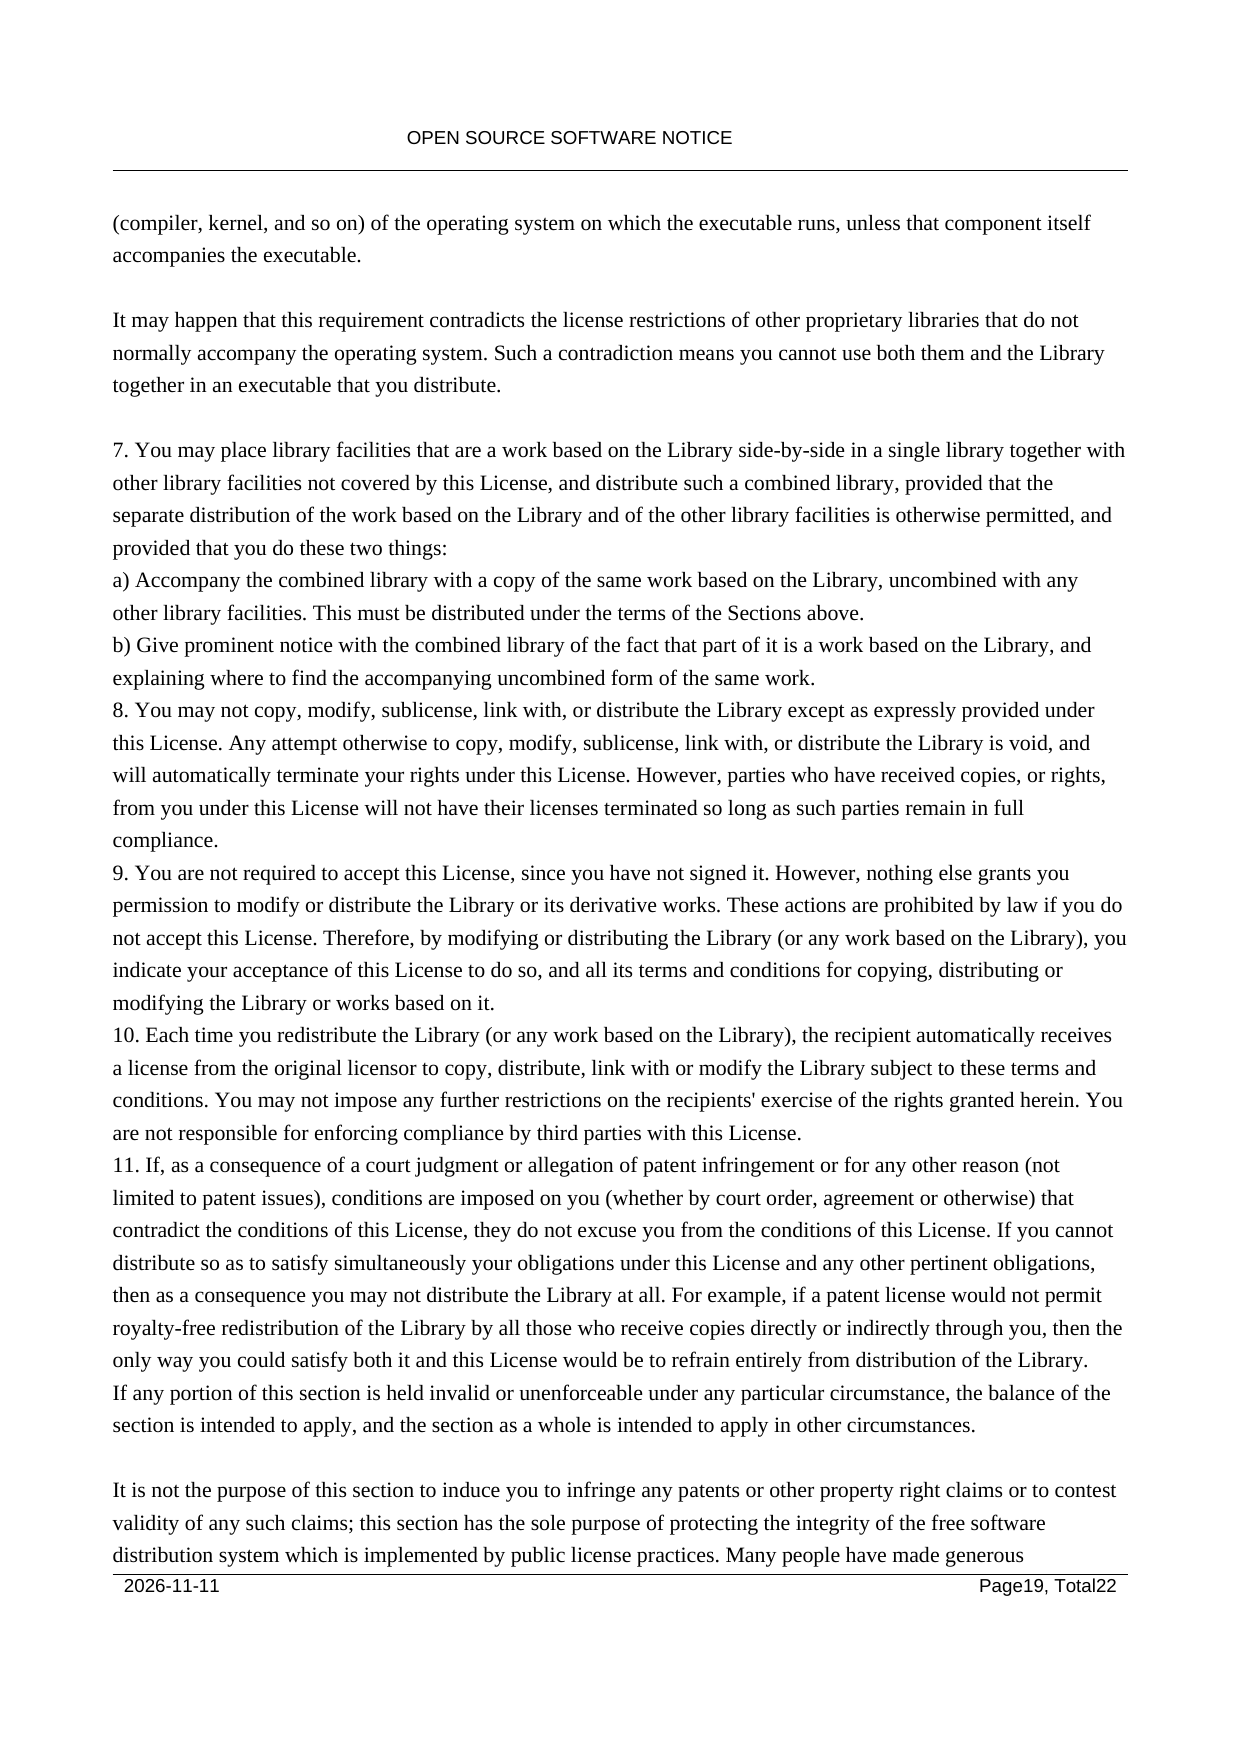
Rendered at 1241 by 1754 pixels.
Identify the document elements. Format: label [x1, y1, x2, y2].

text [112, 206, 1128, 1571]
